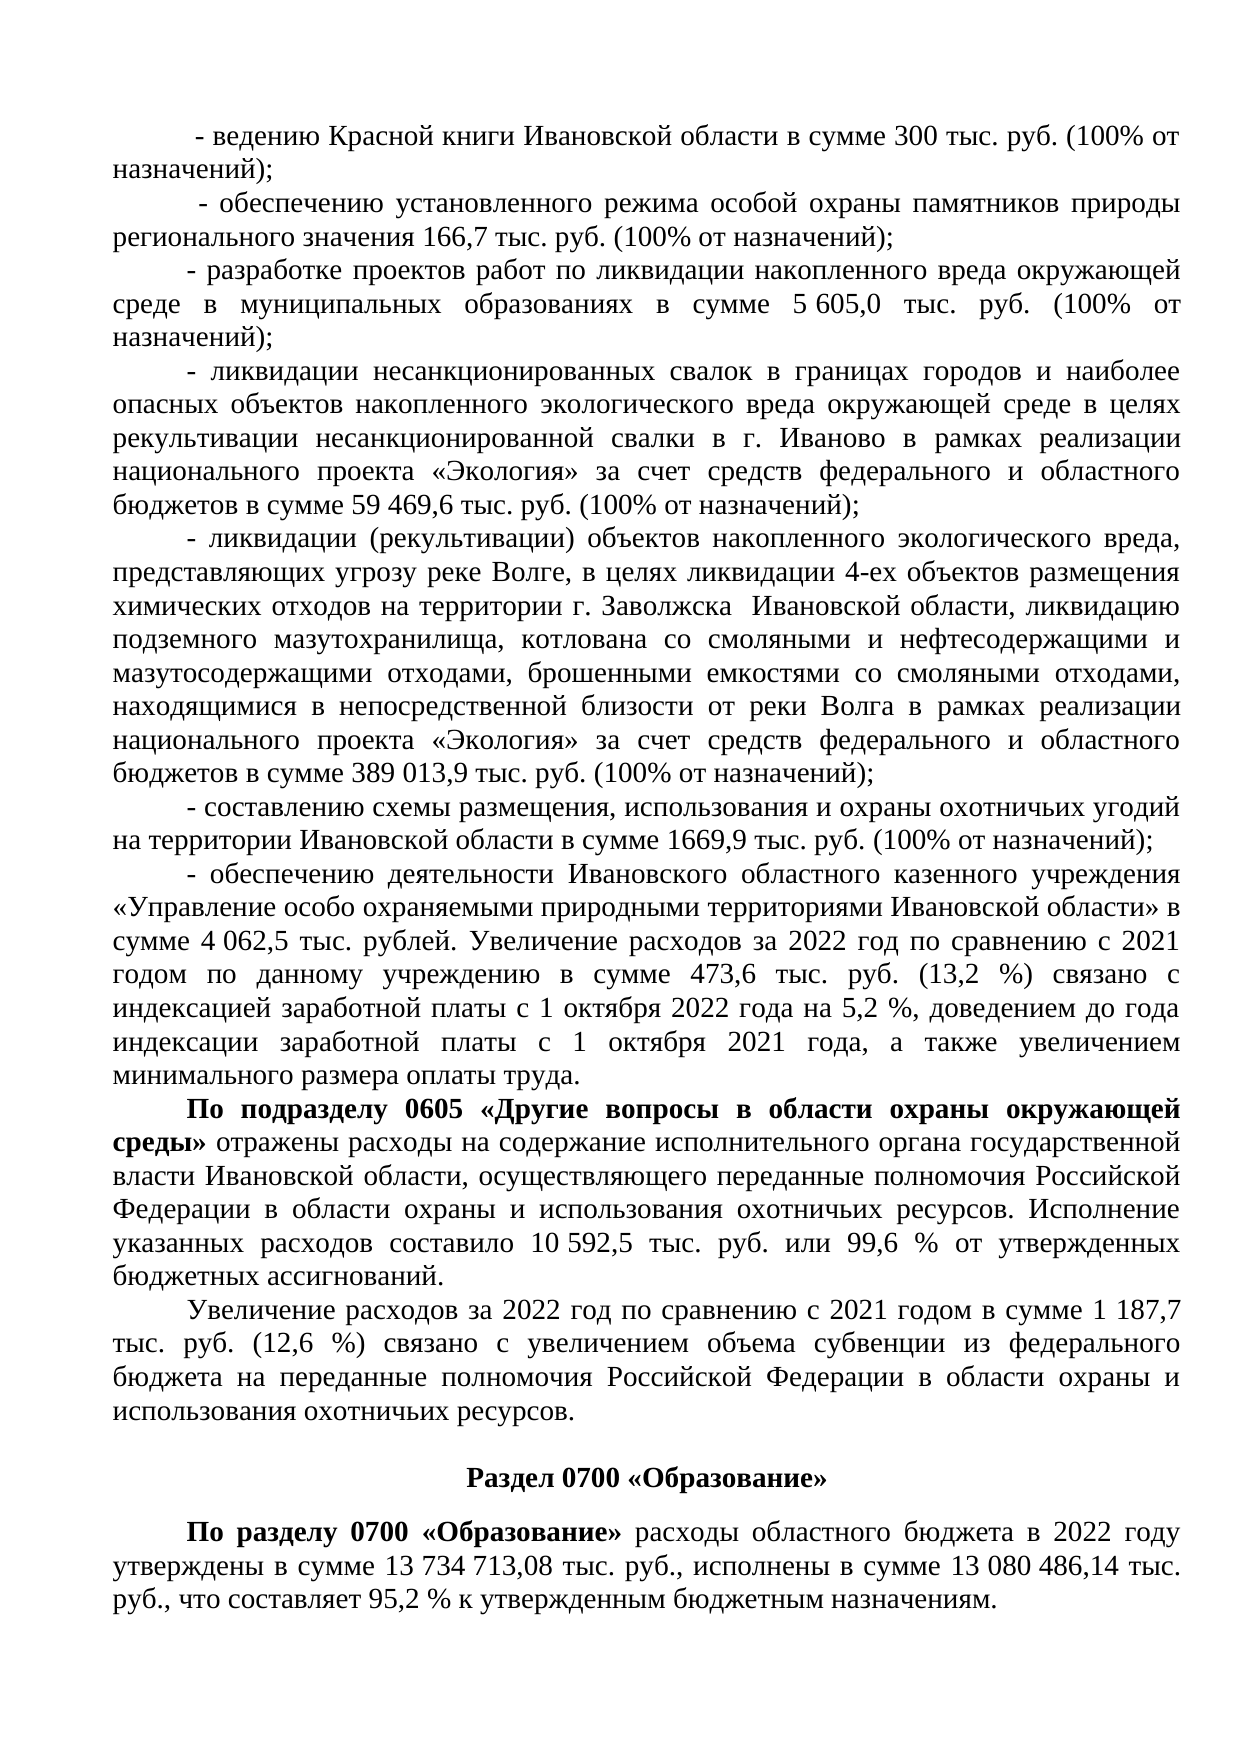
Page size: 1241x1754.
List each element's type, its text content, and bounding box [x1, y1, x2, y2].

text - ведению Красной книги Ивановской области в сумме 300 тыс. руб. (100% от назначений); [112, 118, 1181, 185]
text Раздел 0700 «Образование» [112, 1460, 1181, 1493]
text - обеспечению установленного режима особой охраны памятников природы регионального значения 166,7 тыс. руб. (100% от назначений); [112, 185, 1181, 252]
text - разработке проектов работ по ликвидации накопленного вреда окружающей среде в муниципальных образованиях в сумме 5 605,0 тыс. руб. (100% от назначений); [112, 252, 1181, 353]
text - ликвидации (рекультивации) объектов накопленного экологического вреда, представляющих угрозу реке Волге, в целях ликвидации 4-ех объектов размещения химических отходов на территории г. Заволжска Ивановской области, ликвидацию подземного мазутохранилища, котлована со смоляными и нефтесодержащими и мазутосодержащими отходами, брошенными емкостями со смоляными отходами, находящимися в непосредственной близости от реки Волга в рамках реализации национального проекта «Экология» за счет средств федерального и областного бюджетов в сумме 389 013,9 тыс. руб. (100% от назначений); [112, 521, 1181, 789]
text - составлению схемы размещения, использования и охраны охотничьих угодий на территории Ивановской области в сумме 1669,9 тыс. руб. (100% от назначений); [112, 789, 1181, 856]
text - обеспечению деятельности Ивановского областного казенного учреждения «Управление особо охраняемыми природными территориями Ивановской области» в сумме 4 062,5 тыс. рублей. Увеличение расходов за 2022 год по сравнению с 2021 годом по данному учреждению в сумме 473,6 тыс. руб. (13,2 %) связано с индексацией заработной платы с 1 октября 2022 года на 5,2 %, доведением до года индексации заработной платы с 1 октября 2021 года, а также увеличением минимального размера оплаты труда. [112, 856, 1181, 1091]
text Увеличение расходов за 2022 год по сравнению с 2021 годом в сумме 1 187,7 тыс. руб. (12,6 %) связано с увеличением объема субвенции из федерального бюджета на переданные полномочия Российской Федерации в области охраны и использования охотничьих ресурсов. [112, 1292, 1181, 1426]
text По разделу 0700 «Образование» расходы областного бюджета в 2022 году утверждены в сумме 13 734 713,08 тыс. руб., исполнены в сумме 13 080 486,14 тыс. руб., что составляет 95,2 % к утвержденным бюджетным назначениям. [112, 1514, 1181, 1615]
text По подразделу 0605 «Другие вопросы в области охраны окружающей среды» отражены расходы на содержание исполнительного органа государственной власти Ивановской области, осуществляющего переданные полномочия Российской Федерации в области охраны и использования охотничьих ресурсов. Исполнение указанных расходов составило 10 592,5 тыс. руб. или 99,6 % от утвержденных бюджетных ассигнований. [112, 1091, 1181, 1292]
text - ликвидации несанкционированных свалок в границах городов и наиболее опасных объектов накопленного экологического вреда окружающей среде в целях рекультивации несанкционированной свалки в г. Иваново в рамках реализации национального проекта «Экология» за счет средств федерального и областного бюджетов в сумме 59 469,6 тыс. руб. (100% от назначений); [112, 353, 1181, 521]
